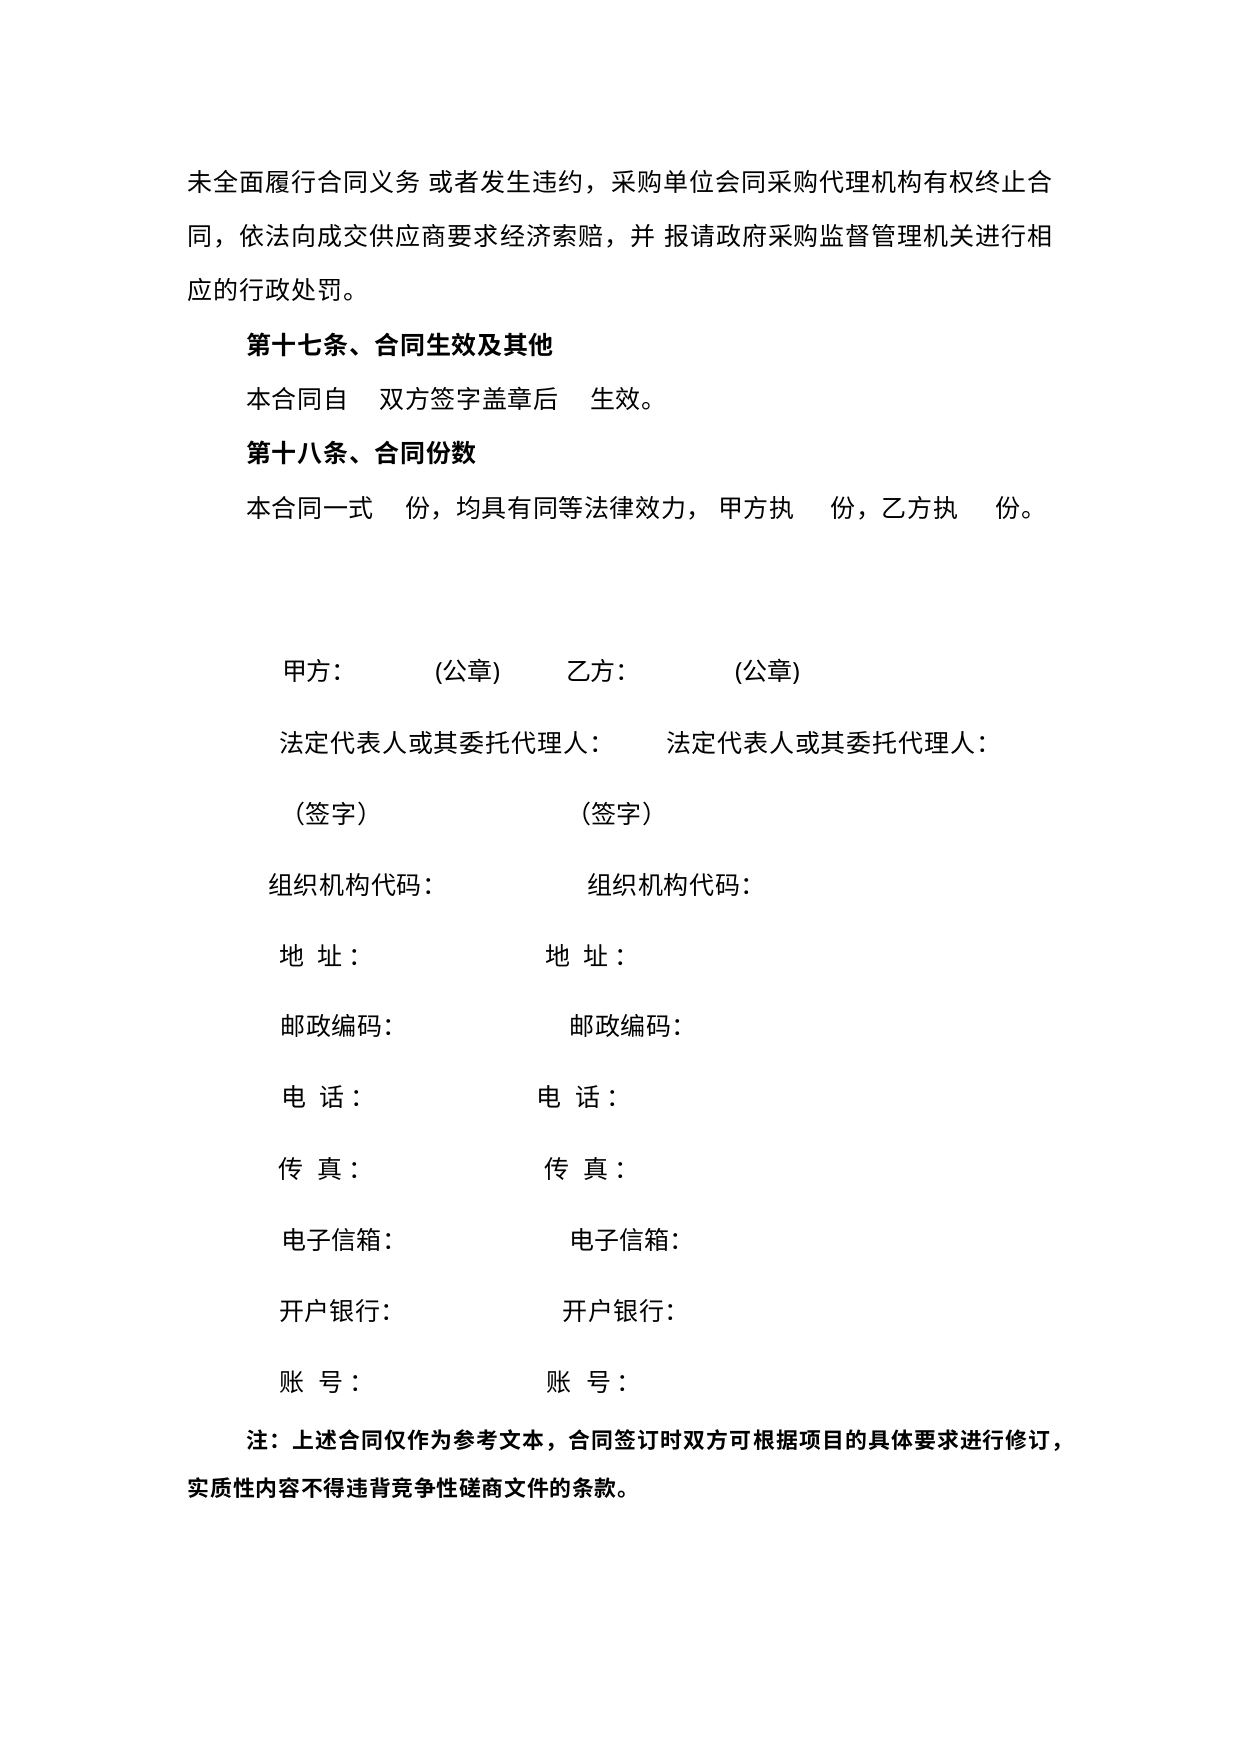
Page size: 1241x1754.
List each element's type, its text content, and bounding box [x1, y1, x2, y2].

text 传 真 ： 传 真 ： [220, 1149, 1053, 1185]
text 第十八条、合同份数 [187, 434, 1053, 470]
text 地 址 ： 地 址 ： [220, 937, 1053, 973]
text 本合同自 双方签字盖章后 生效。 [187, 379, 1053, 416]
text 邮政编码： 邮政编码： [222, 1007, 1053, 1043]
text 组织机构代码： 组织机构代码： [209, 865, 1053, 902]
text 账 号 ： 账 号 ： [221, 1363, 1053, 1399]
text 本合同一式 份，均具有同等法律效力， 甲方执 份，乙方执 份。 [187, 488, 1053, 524]
text 法定代表人或其委托代理人： 法定代表人或其委托代理人： [220, 723, 1053, 759]
text 电 话 ： 电 话 ： [223, 1078, 1053, 1114]
text 第十七条、合同生效及其他 [187, 325, 1053, 361]
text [187, 162, 1053, 307]
text 电子信箱： 电子信箱： [223, 1220, 1053, 1256]
text 甲方： (公章) 乙方： (公章) [223, 652, 1053, 688]
text （签字） （签字） [221, 794, 1053, 830]
text 注：上述合同仅作为参考文本，合同签订时双方可根据项目的具体要求进行修订，实质性内容不得违背竞争性磋商文件的条款。 [187, 1423, 1051, 1503]
text 开户银行： 开户银行： [220, 1291, 1053, 1328]
